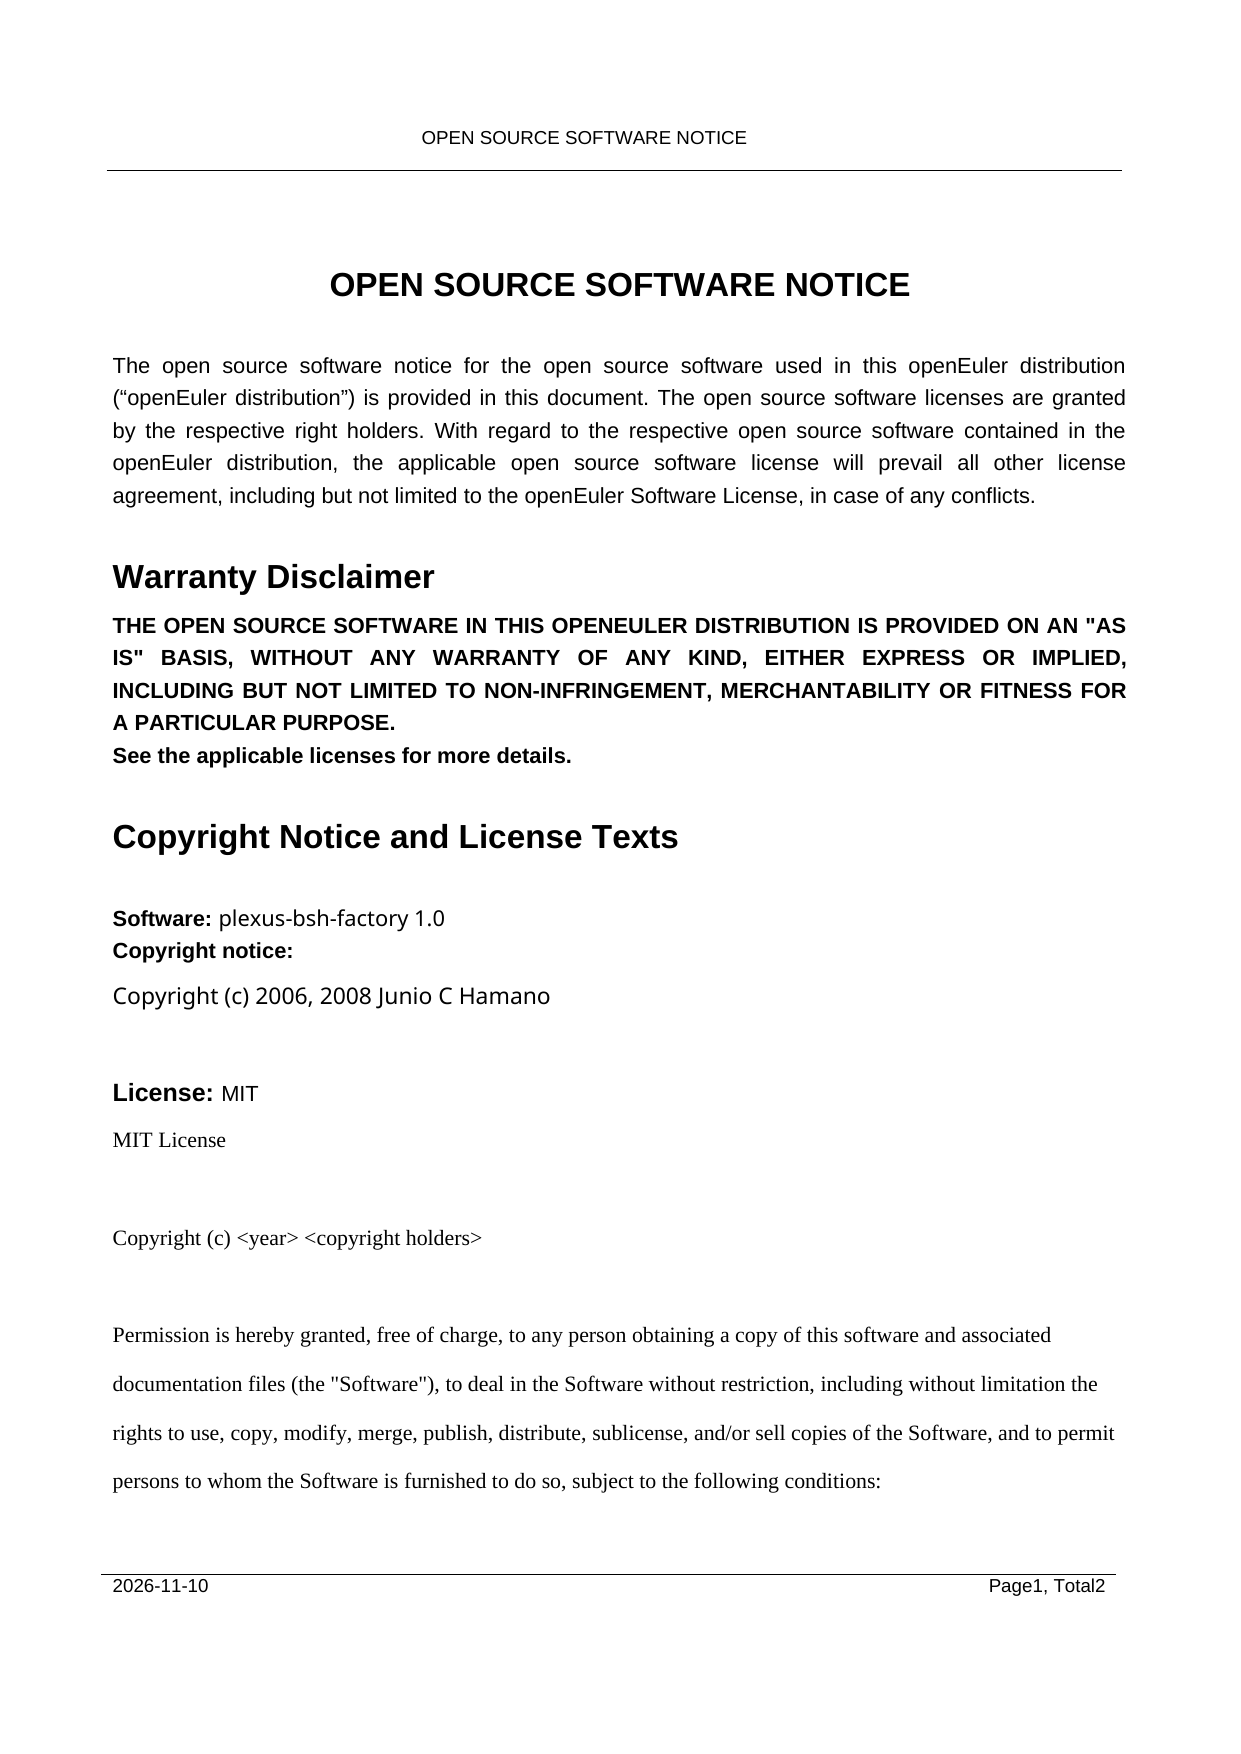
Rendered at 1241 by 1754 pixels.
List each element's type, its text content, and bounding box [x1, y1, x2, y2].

text OPEN SOURCE SOFTWARE NOTICE [112, 251, 1128, 316]
text Copyright (c) 2006, 2008 Junio C Hamano [112, 979, 1128, 1060]
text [112, 1123, 1128, 1497]
text Copyright Notice and License Texts [112, 804, 1128, 869]
text Copyright notice: [112, 934, 1128, 966]
text License: MIT [112, 1077, 1128, 1109]
text THE OPEN SOURCE SOFTWARE IN THIS OPENEULER DISTRIBUTION IS PROVIDED ON AN "AS IS" BASIS, WITHOUT ANY WARRANTY OF ANY KIND, EITHER EXPRESS OR IMPLIED, INCLUDING BUT NOT LIMITED TO NON-INFRINGEMENT, MERCHANTABILITY OR FITNESS FOR A PARTICULAR PURPOSE. See the applicable licenses for more details. [112, 609, 1128, 771]
text Software: plexus-bsh-factory 1.0 [112, 901, 1128, 934]
text The open source software notice for the open source software used in this openEuler distribution (“openEuler distribution”) is provided in this document. The open source software licenses are granted by the respective right holders. With regard to the respective open source software contained in the openEuler distribution, the applicable open source software license will prevail all other license agreement, including but not limited to the openEuler Software License, in case of any conflicts. [112, 349, 1128, 511]
text Warranty Disclaimer [112, 544, 1128, 609]
